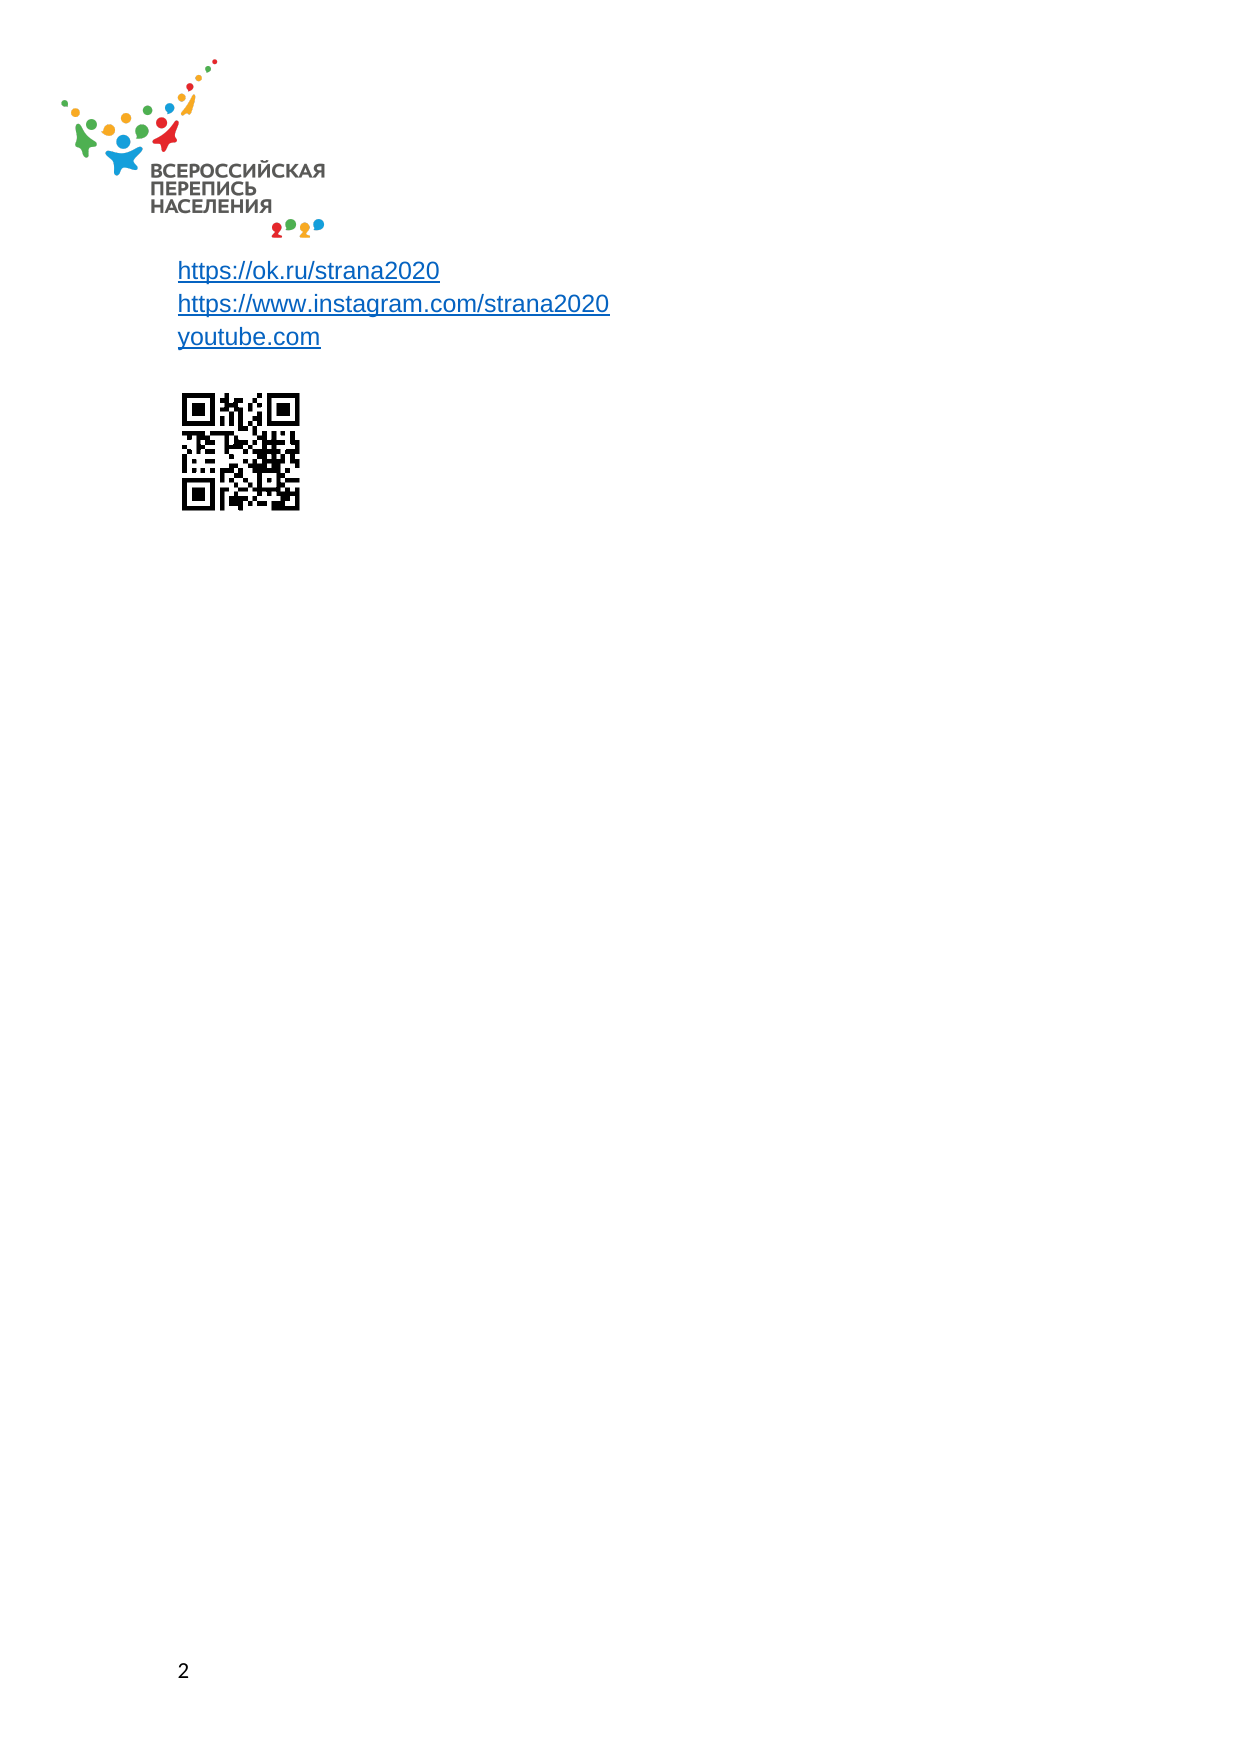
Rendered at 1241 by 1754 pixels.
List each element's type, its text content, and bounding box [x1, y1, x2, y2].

text youtube.com [177, 322, 1107, 351]
picture [0, 0, 1241, 1754]
text https://www.instagram.com/strana2020 [177, 289, 1107, 318]
text https://ok.ru/strana2020 [177, 256, 1107, 285]
